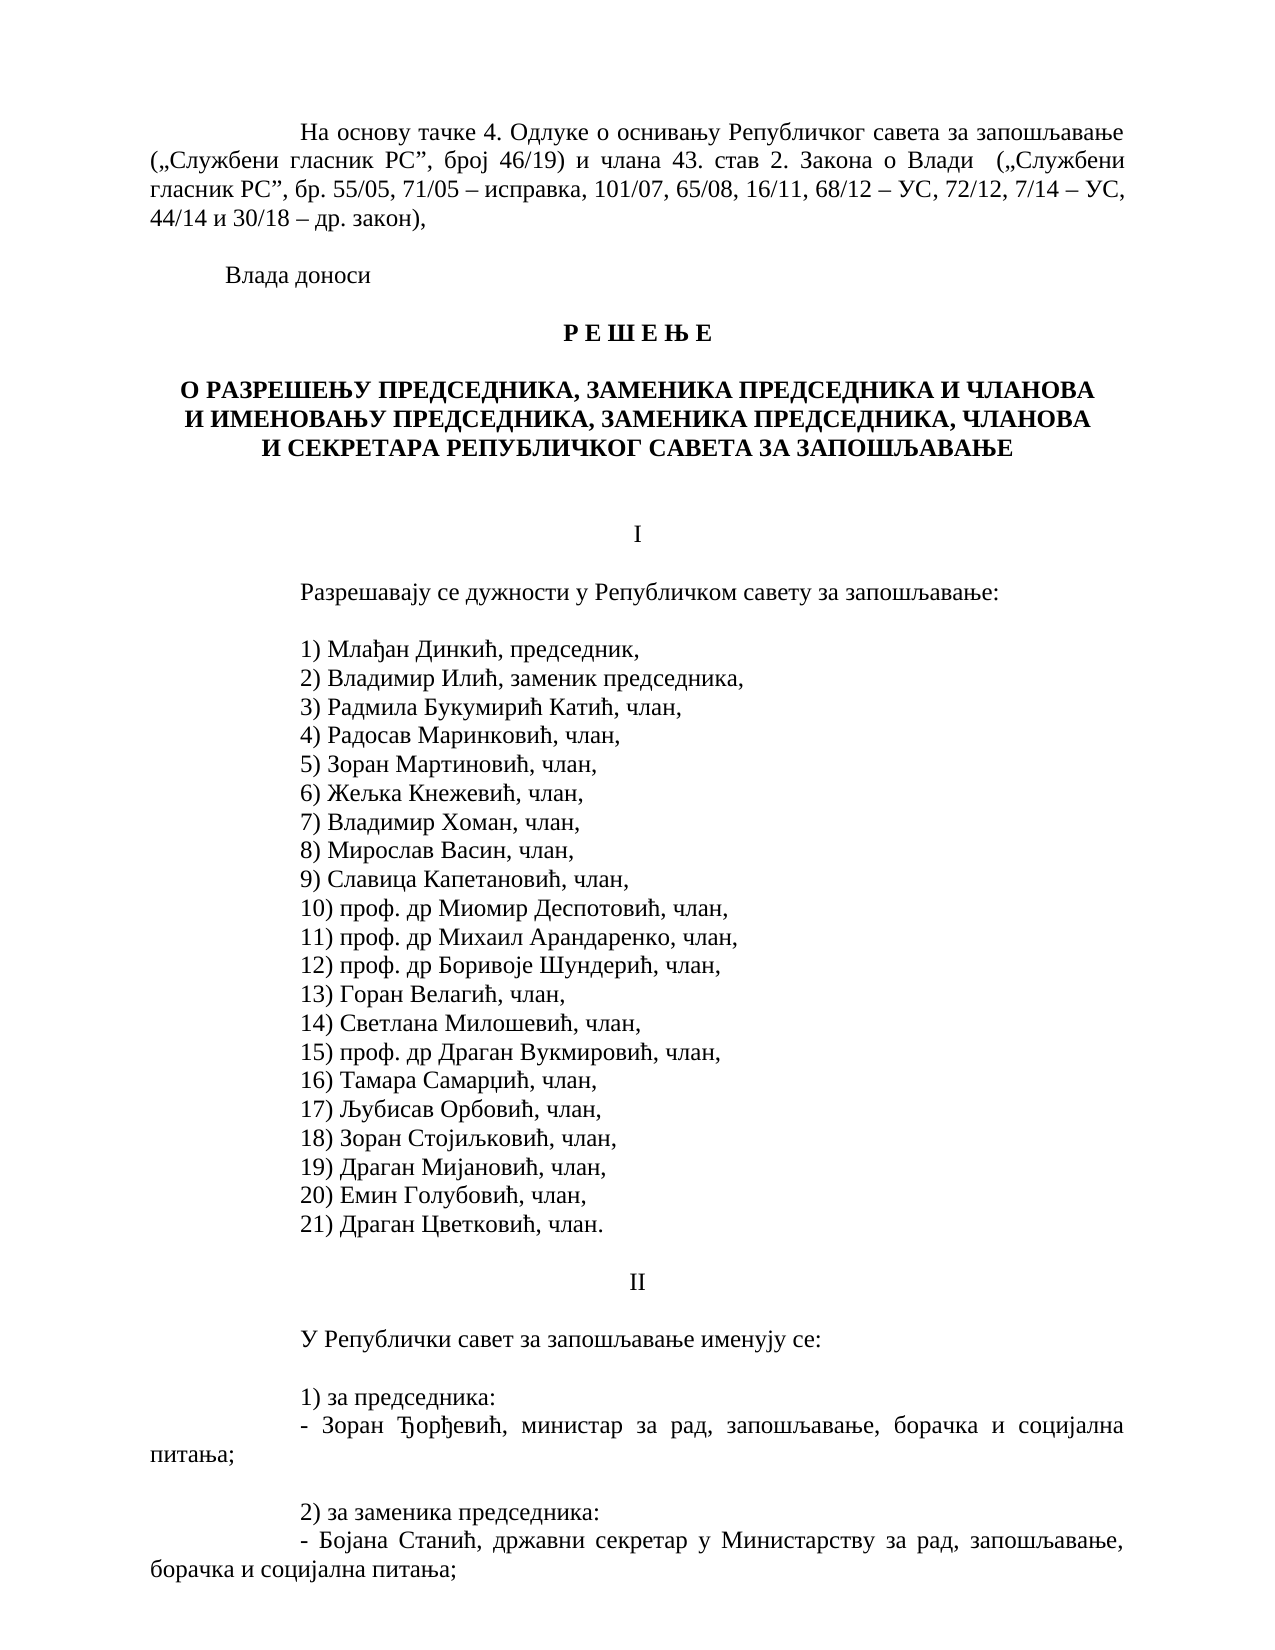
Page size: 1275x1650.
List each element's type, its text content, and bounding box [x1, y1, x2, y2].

text 13) Горан Велагић, члан, [150, 979, 1125, 1008]
text 5) Зоран Мартиновић, члан, [150, 749, 1125, 778]
text Разрешавају се дужности у Републичком савету за запошљавање: [150, 577, 1125, 605]
text 20) Емин Голубовић, члан, [150, 1180, 1125, 1209]
text Влада доноси [150, 260, 1125, 289]
text О РАЗРЕШЕЊУ ПРЕДСЕДНИКА, ЗАМЕНИКА ПРЕДСЕДНИКА И ЧЛАНОВА [150, 375, 1125, 404]
text И ИМЕНОВАЊУ ПРЕДСЕДНИКА, ЗАМЕНИКА ПРЕДСЕДНИКА, ЧЛАНОВА [150, 404, 1125, 433]
text 11) проф. др Михаил Арандаренко, члан, [150, 922, 1125, 950]
text II [150, 1267, 1125, 1295]
text 17) Љубисав Орбовић, члан, [150, 1094, 1125, 1123]
text 2) Владимир Илић, заменик председника, [150, 663, 1125, 692]
text 15) проф. др Драган Вукмировић, члан, [150, 1037, 1125, 1065]
text 1) за председника: [150, 1382, 1125, 1410]
text 14) Светлана Милошевић, члан, [150, 1008, 1125, 1037]
text На основу тачке 4. Одлуке о оснивању Републичког савета за запошљавање („Службени гласник РС”, број 46/19) и члана 43. став 2. Закона о Влади („Службени гласник РС”, бр. 55/05, 71/05 – исправка, 101/07, 65/08, 16/11, 68/12 – УС, 72/12, 7/14 – УС, 44/14 и 30/18 – др. закон), [150, 117, 1125, 232]
text 3) Радмила Букумирић Катић, члан, [150, 692, 1125, 720]
text - Зоран Ђорђевић, министар за рад, запошљавање, борачка и социјална питања; [150, 1410, 1125, 1468]
text 18) Зоран Стојиљковић, члан, [150, 1123, 1125, 1152]
text 4) Радосав Маринковић, члан, [150, 720, 1125, 749]
text 10) проф. др Миомир Деспотовић, члан, [150, 893, 1125, 922]
text 7) Владимир Хоман, члан, [150, 807, 1125, 835]
text I [150, 519, 1125, 548]
text 16) Тамара Самарџић, члан, [150, 1065, 1125, 1094]
text 1) Млађан Динкић, председник, [150, 634, 1125, 663]
text У Републички савет за запошљавање именују се: [150, 1324, 1125, 1353]
text 12) проф. др Боривоје Шундерић, члан, [150, 950, 1125, 979]
text Р Е Ш Е Њ Е [150, 318, 1125, 347]
text И СЕКРЕТАРА РЕПУБЛИЧКОГ САВЕТА ЗА ЗАПОШЉАВАЊЕ [150, 433, 1125, 462]
text - Бојана Станић, државни секретар у Министарству за рад, запошљавање, борачка и социјална питања; [150, 1525, 1125, 1583]
text 8) Мирослав Васин, члан, [150, 835, 1125, 864]
text 2) за заменика председника: [150, 1497, 1125, 1525]
text 19) Драган Мијановић, члан, [150, 1152, 1125, 1180]
text 9) Славица Капетановић, члан, [150, 864, 1125, 893]
text 6) Жељка Кнежевић, члан, [150, 778, 1125, 807]
text 21) Драган Цветковић, члан. [150, 1209, 1125, 1238]
